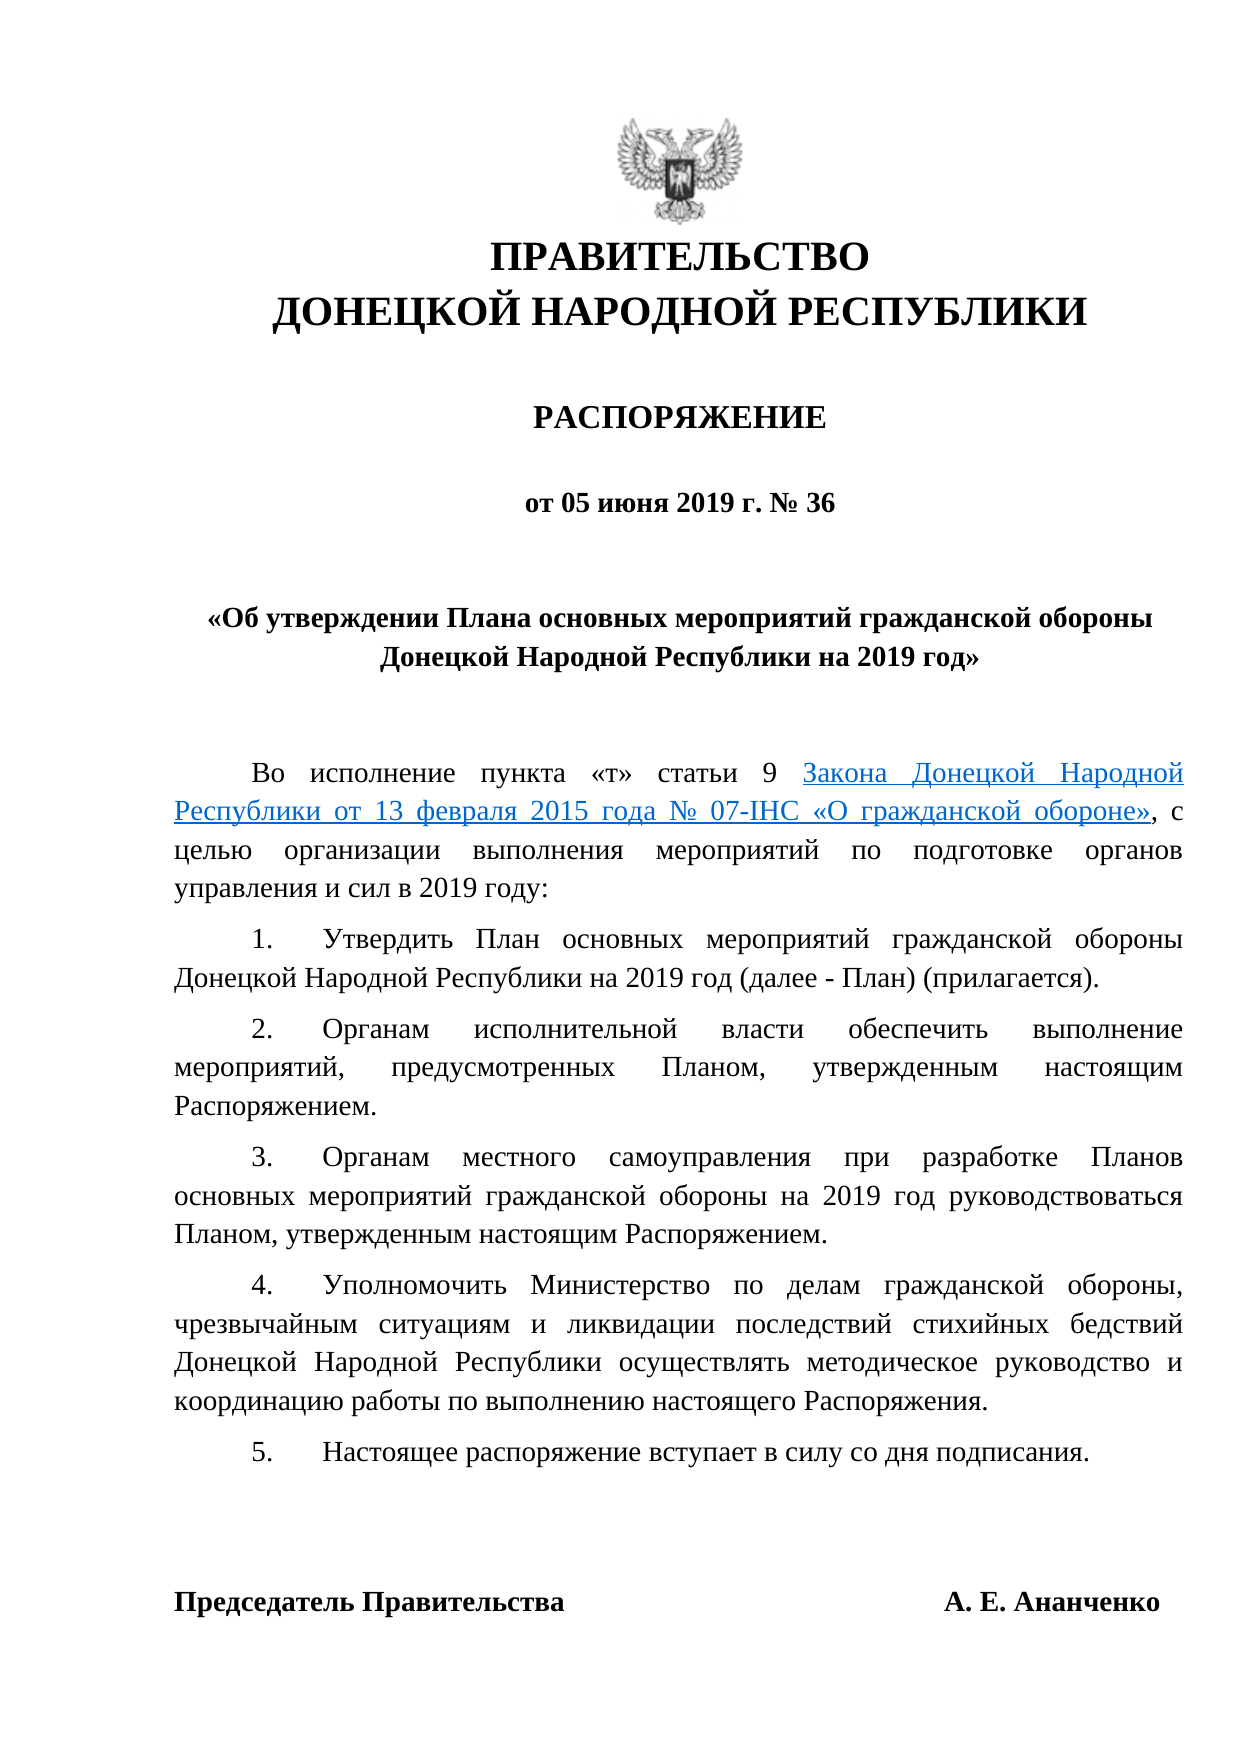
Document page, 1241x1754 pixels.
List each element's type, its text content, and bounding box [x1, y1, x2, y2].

list Органам местного самоуправления при разработке Планов основных мероприятий гражданской обороны на 2019 год руководствоваться Планом, утвержденным настоящим Распоряжением. [174, 1139, 1184, 1250]
text «Об утверждении Плана основных мероприятий гражданской обороны Донецкой Народной Республики на 2019 год» [176, 601, 1184, 673]
picture [617, 118, 743, 225]
text Председатель Правительства А. Е. Ананченко [174, 1588, 1184, 1617]
text ПРАВИТЕЛЬСТВО [176, 232, 1184, 279]
text ДОНЕЦКОЙ НАРОДНОЙ РЕСПУБЛИКИ [176, 287, 1184, 334]
list Настоящее распоряжение вступает в силу со дня подписания. [174, 1434, 1184, 1467]
text Во исполнение пункта «т» статьи 9 Закона Донецкой Народной Республики от 13 февраля 2015 года № 07-IHC «О гражданской обороне», с целью организации выполнения мероприятий по подготовке органов управления и сил в 2019 году: [174, 755, 1184, 904]
text РАСПОРЯЖЕНИЕ [176, 397, 1184, 435]
list Уполномочить Министерство по делам гражданской обороны, чрезвычайным ситуациям и ликвидации последствий стихийных бедствий Донецкой Народной Республики осуществлять методическое руководство и координацию работы по выполнению настоящего Распоряжения. [174, 1267, 1184, 1416]
list Органам исполнительной власти обеспечить выполнение мероприятий, предусмотренных Планом, утвержденным настоящим Распоряжением. [174, 1011, 1184, 1122]
list Утвердить План основных мероприятий гражданской обороны Донецкой Народной Республики на 2019 год (далее - План) (прилагается). [174, 921, 1184, 993]
text от 05 июня 2019 г. № 36 [176, 485, 1184, 518]
